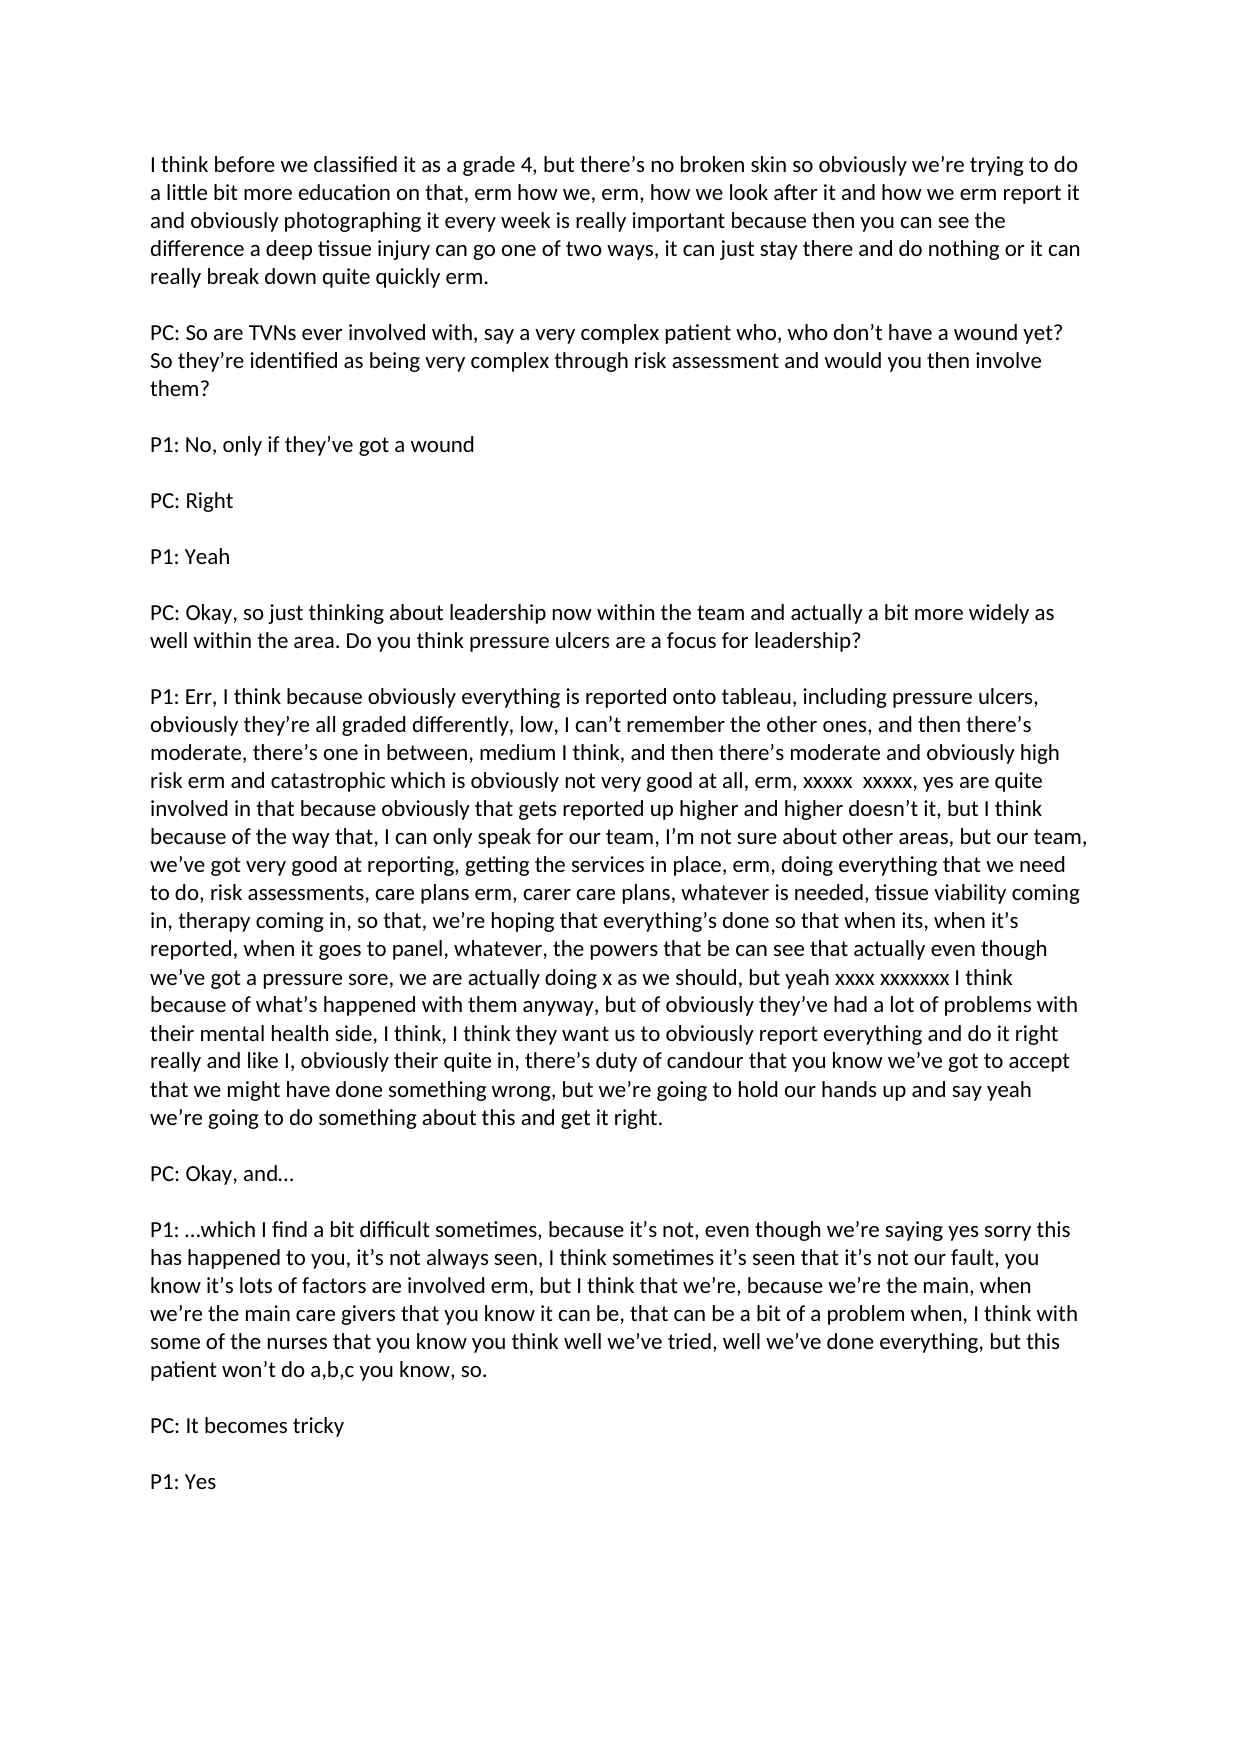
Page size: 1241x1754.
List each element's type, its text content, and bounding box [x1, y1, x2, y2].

text PC: Right [150, 486, 1090, 514]
text P1: …which I find a bit difficult sometimes, because it’s not, even though we’re saying yes sorry this has happened to you, it’s not always seen, I think sometimes it’s seen that it’s not our fault, you know it’s lots of factors are involved erm, but I think that we’re, because we’re the main, when we’re the main care givers that you know it can be, that can be a bit of a problem when, I think with some of the nurses that you know you think well we’ve tried, well we’ve done everything, but this patient won’t do a,b,c you know, so. [150, 1215, 1090, 1383]
text PC: Okay, and… [150, 1159, 1090, 1187]
text PC: It becomes tricky [150, 1411, 1090, 1439]
text PC: So are TVNs ever involved with, say a very complex patient who, who don’t have a wound yet? So they’re identified as being very complex through risk assessment and would you then involve them? [150, 318, 1090, 402]
text P1: Err, I think because obviously everything is reported onto tableau, including pressure ulcers, obviously they’re all graded differently, low, I can’t remember the other ones, and then there’s moderate, there’s one in between, medium I think, and then there’s moderate and obviously high risk erm and catastrophic which is obviously not very good at all, erm, xxxxx xxxxx, yes are quite involved in that because obviously that gets reported up higher and higher doesn’t it, but I think because of the way that, I can only speak for our team, I’m not sure about other areas, but our team, we’ve got very good at reporting, getting the services in place, erm, doing everything that we need to do, risk assessments, care plans erm, carer care plans, whatever is needed, tissue viability coming in, therapy coming in, so that, we’re hoping that everything’s done so that when its, when it’s reported, when it goes to panel, whatever, the powers that be can see that actually even though we’ve got a pressure sore, we are actually doing x as we should, but yeah xxxx xxxxxxx I think because of what’s happened with them anyway, but of obviously they’ve had a lot of problems with their mental health side, I think, I think they want us to obviously report everything and do it right really and like I, obviously their quite in, there’s duty of candour that you know we’ve got to accept that we might have done something wrong, but we’re going to hold our hands up and say yeah we’re going to do something about this and get it right. [150, 682, 1090, 1131]
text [150, 150, 1090, 290]
text P1: No, only if they’ve got a wound [150, 430, 1090, 458]
text P1: Yes [150, 1467, 1090, 1495]
text PC: Okay, so just thinking about leadership now within the team and actually a bit more widely as well within the area. Do you think pressure ulcers are a focus for leadership? [150, 598, 1090, 654]
text P1: Yeah [150, 542, 1090, 570]
